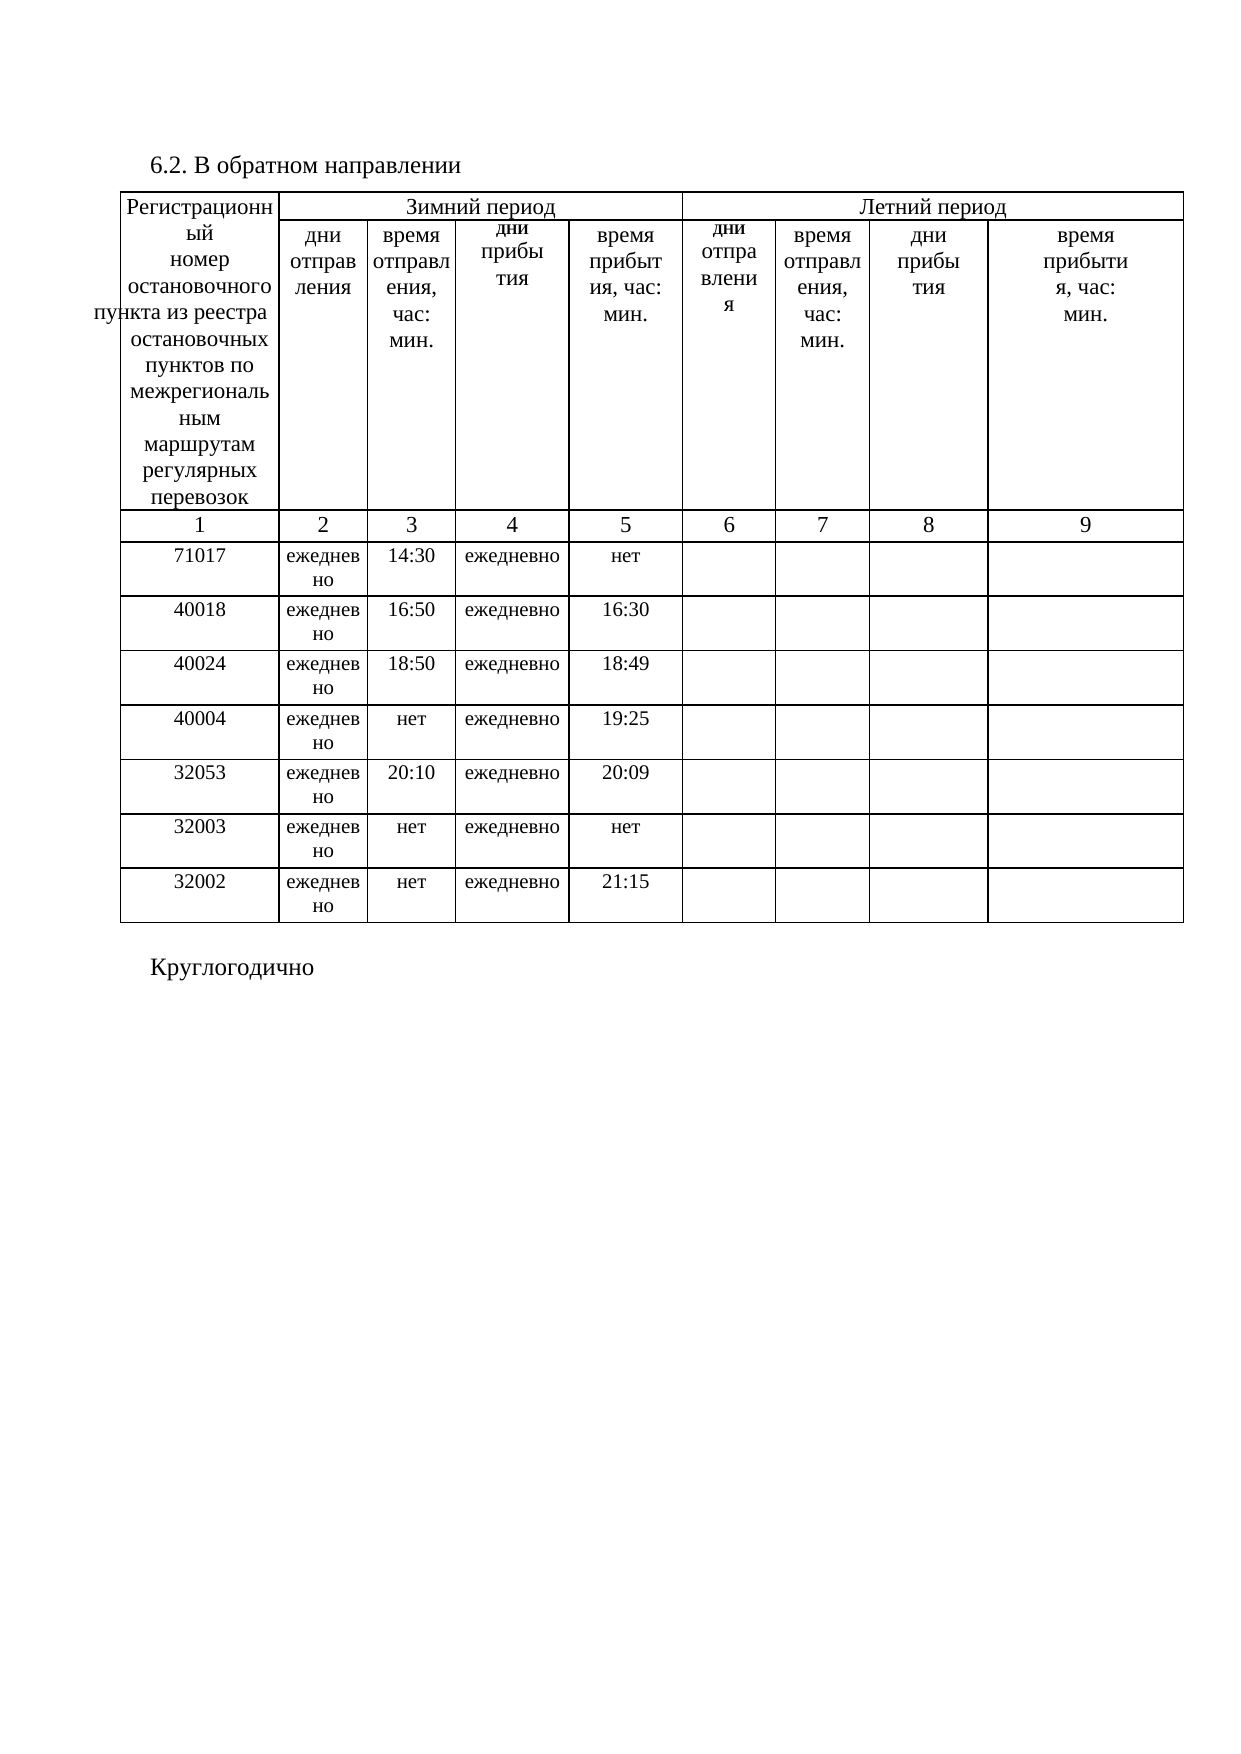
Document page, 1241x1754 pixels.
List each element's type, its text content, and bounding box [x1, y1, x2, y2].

table_cell [870, 597, 987, 650]
table_cell [989, 706, 1183, 758]
text 6.2. В обратном направлении [150, 150, 1090, 179]
table_cell 40024 [121, 651, 278, 704]
table_cell ежедневно [280, 760, 367, 813]
table_cell [683, 597, 775, 650]
table_cell ежедневно [456, 706, 568, 758]
table_cell ежедневно [456, 597, 568, 650]
table_cell [683, 543, 775, 595]
table_cell 8 [870, 511, 987, 541]
table_cell ежедневно [280, 597, 367, 650]
table_cell [683, 815, 775, 867]
table_cell 32003 [121, 815, 278, 867]
table_cell [683, 706, 775, 758]
table_cell 20:10 [368, 760, 455, 813]
table_cell 18:49 [570, 651, 682, 704]
table_cell [776, 706, 869, 758]
table_cell время отправл ения, час: мин. [368, 221, 455, 509]
table_cell 14:30 [368, 543, 455, 595]
table_cell ежедневно [280, 706, 367, 758]
table_cell 6 [683, 511, 775, 541]
table_cell 40018 [121, 597, 278, 650]
table_cell 9 [989, 511, 1183, 541]
table_cell дни прибы тия [870, 221, 987, 509]
table_cell [683, 760, 775, 813]
table_cell 32053 [121, 760, 278, 813]
table_cell [870, 706, 987, 758]
table_cell [870, 651, 987, 704]
table_cell 3 [368, 511, 455, 541]
table_cell [776, 760, 869, 813]
table_cell [776, 815, 869, 867]
table_cell дни отправ ления [280, 221, 367, 509]
table_cell нет [368, 815, 455, 867]
table_cell время прибыт ия, час: мин. [570, 221, 682, 509]
table_cell [989, 597, 1183, 650]
table_cell [870, 815, 987, 867]
table_cell [989, 815, 1183, 867]
table_cell [683, 869, 775, 922]
table_cell [989, 651, 1183, 704]
table_cell 1 [121, 511, 278, 541]
table_cell нет [570, 815, 682, 867]
table_cell [989, 543, 1183, 595]
table_cell ежедневно [280, 869, 367, 922]
table_header Регистрационный номер остановочного пункта из реестра остановочных пунктов по межрегиональным маршрутам регулярных перевозок [121, 193, 278, 509]
table_cell ежедневно [280, 543, 367, 595]
table_cell 71017 [121, 543, 278, 595]
table_cell 16:30 [570, 597, 682, 650]
table_cell 18:50 [368, 651, 455, 704]
table_cell ежедневно [280, 815, 367, 867]
table_cell [870, 760, 987, 813]
table_cell [989, 760, 1183, 813]
table_cell [989, 869, 1183, 922]
table_cell ежедневно [456, 869, 568, 922]
table_cell время отправл ения, час: мин. [776, 221, 869, 509]
table_cell 21:15 [570, 869, 682, 922]
table_cell 4 [456, 511, 568, 541]
table_cell время прибыти я, час: мин. [989, 221, 1183, 509]
table_cell 40004 [121, 706, 278, 758]
table_cell ДНИ отпра влени я [683, 221, 775, 509]
table_cell 32002 [121, 869, 278, 922]
table_cell ежедневно [280, 651, 367, 704]
table_header Зимний период [280, 193, 682, 219]
table_cell 2 [280, 511, 367, 541]
table_cell нет [368, 706, 455, 758]
table_cell [683, 651, 775, 704]
table_cell [776, 597, 869, 650]
table_cell 16:50 [368, 597, 455, 650]
table_cell [870, 543, 987, 595]
table_cell нет [570, 543, 682, 595]
table_cell ежедневно [456, 760, 568, 813]
table_header Летний период [683, 193, 1183, 219]
table_cell 20:09 [570, 760, 682, 813]
table_cell [776, 651, 869, 704]
table_cell 5 [570, 511, 682, 541]
table_cell [870, 869, 987, 922]
table_cell нет [368, 869, 455, 922]
table_cell ежедневно [456, 815, 568, 867]
table_cell ежедневно [456, 651, 568, 704]
table_cell ежедневно [456, 543, 568, 595]
table_cell [776, 869, 869, 922]
table_cell 19:25 [570, 706, 682, 758]
table_cell 7 [776, 511, 869, 541]
table_cell ДНИ прибы тия [456, 221, 568, 509]
table_cell [776, 543, 869, 595]
text Круглогодично [150, 952, 1090, 981]
